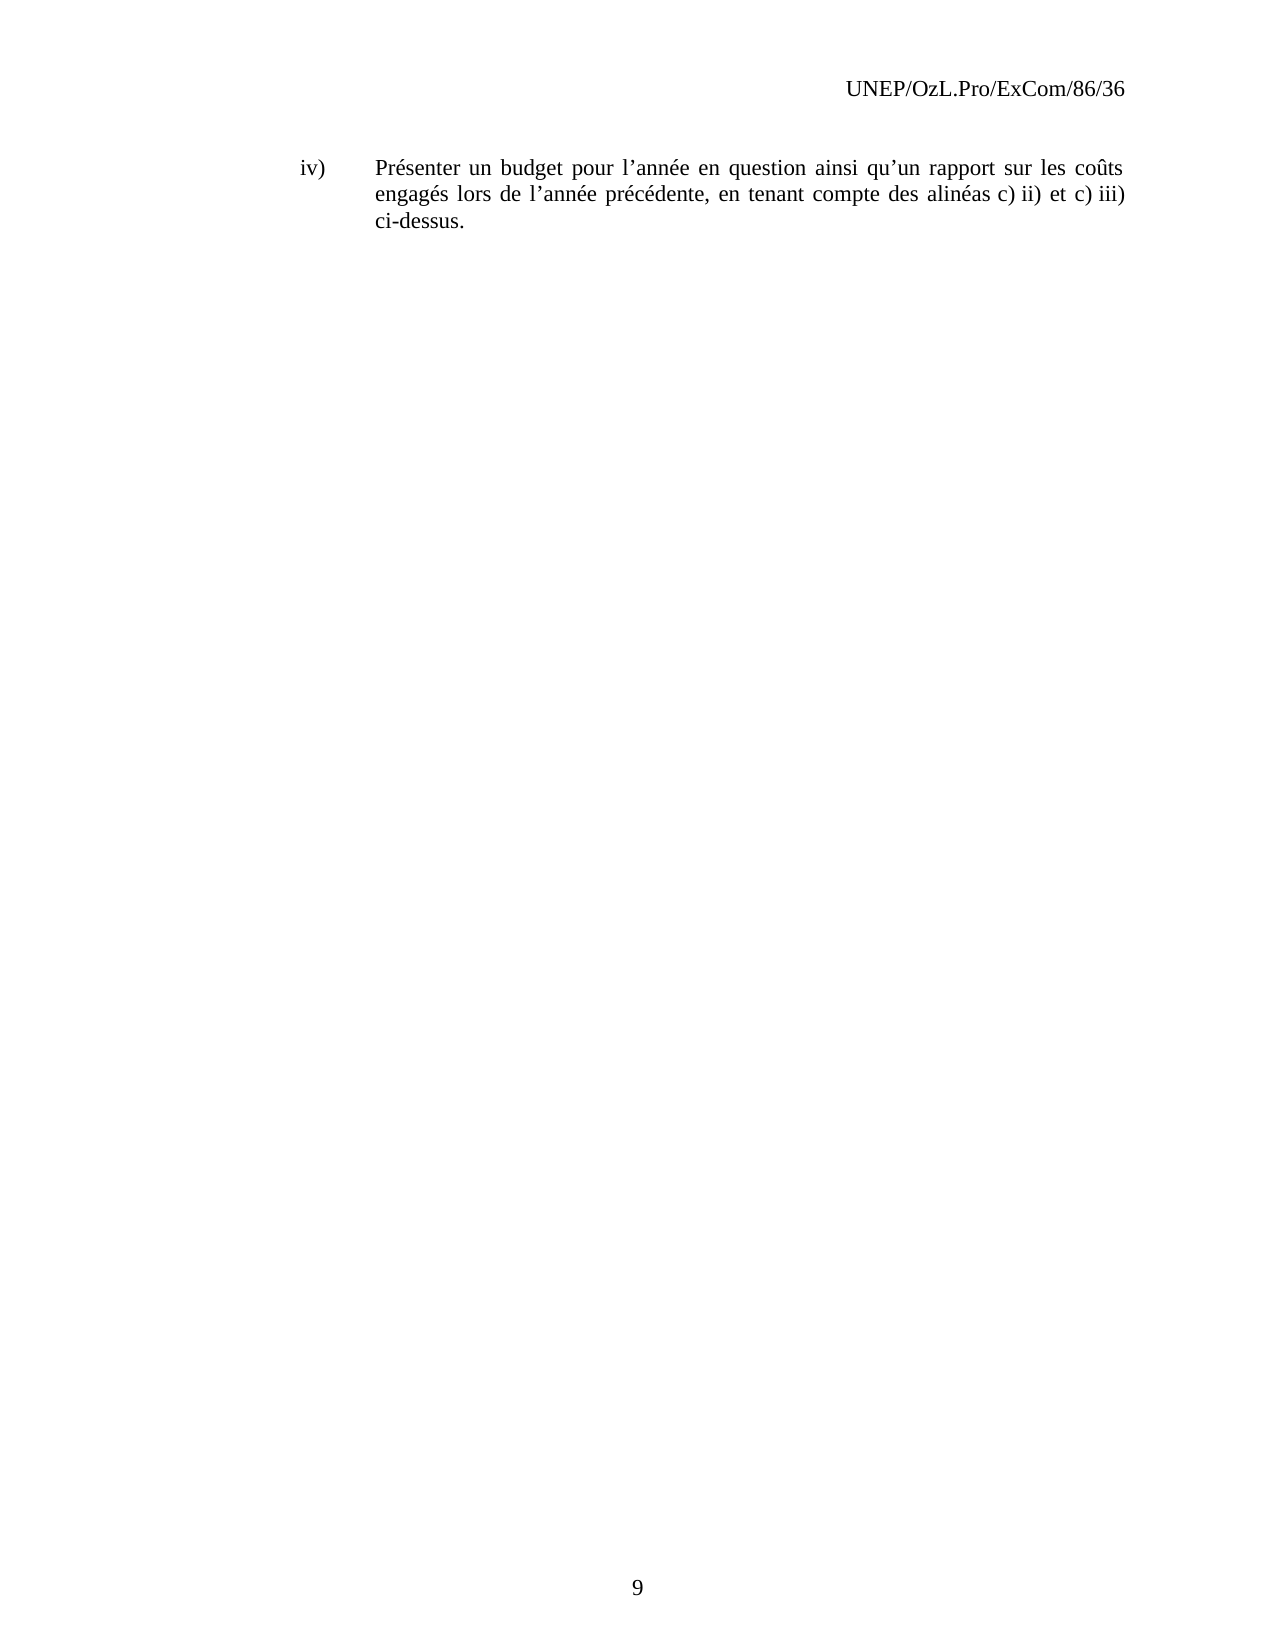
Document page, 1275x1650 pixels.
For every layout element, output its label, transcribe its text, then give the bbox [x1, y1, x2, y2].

subtitle Présenter un budget pour l’année en question ainsi qu’un rapport sur les coûts engagés lors de l’année précédente, en tenant compte des alinéas c) ii) et c) iii) ci-dessus. [300, 154, 1125, 233]
